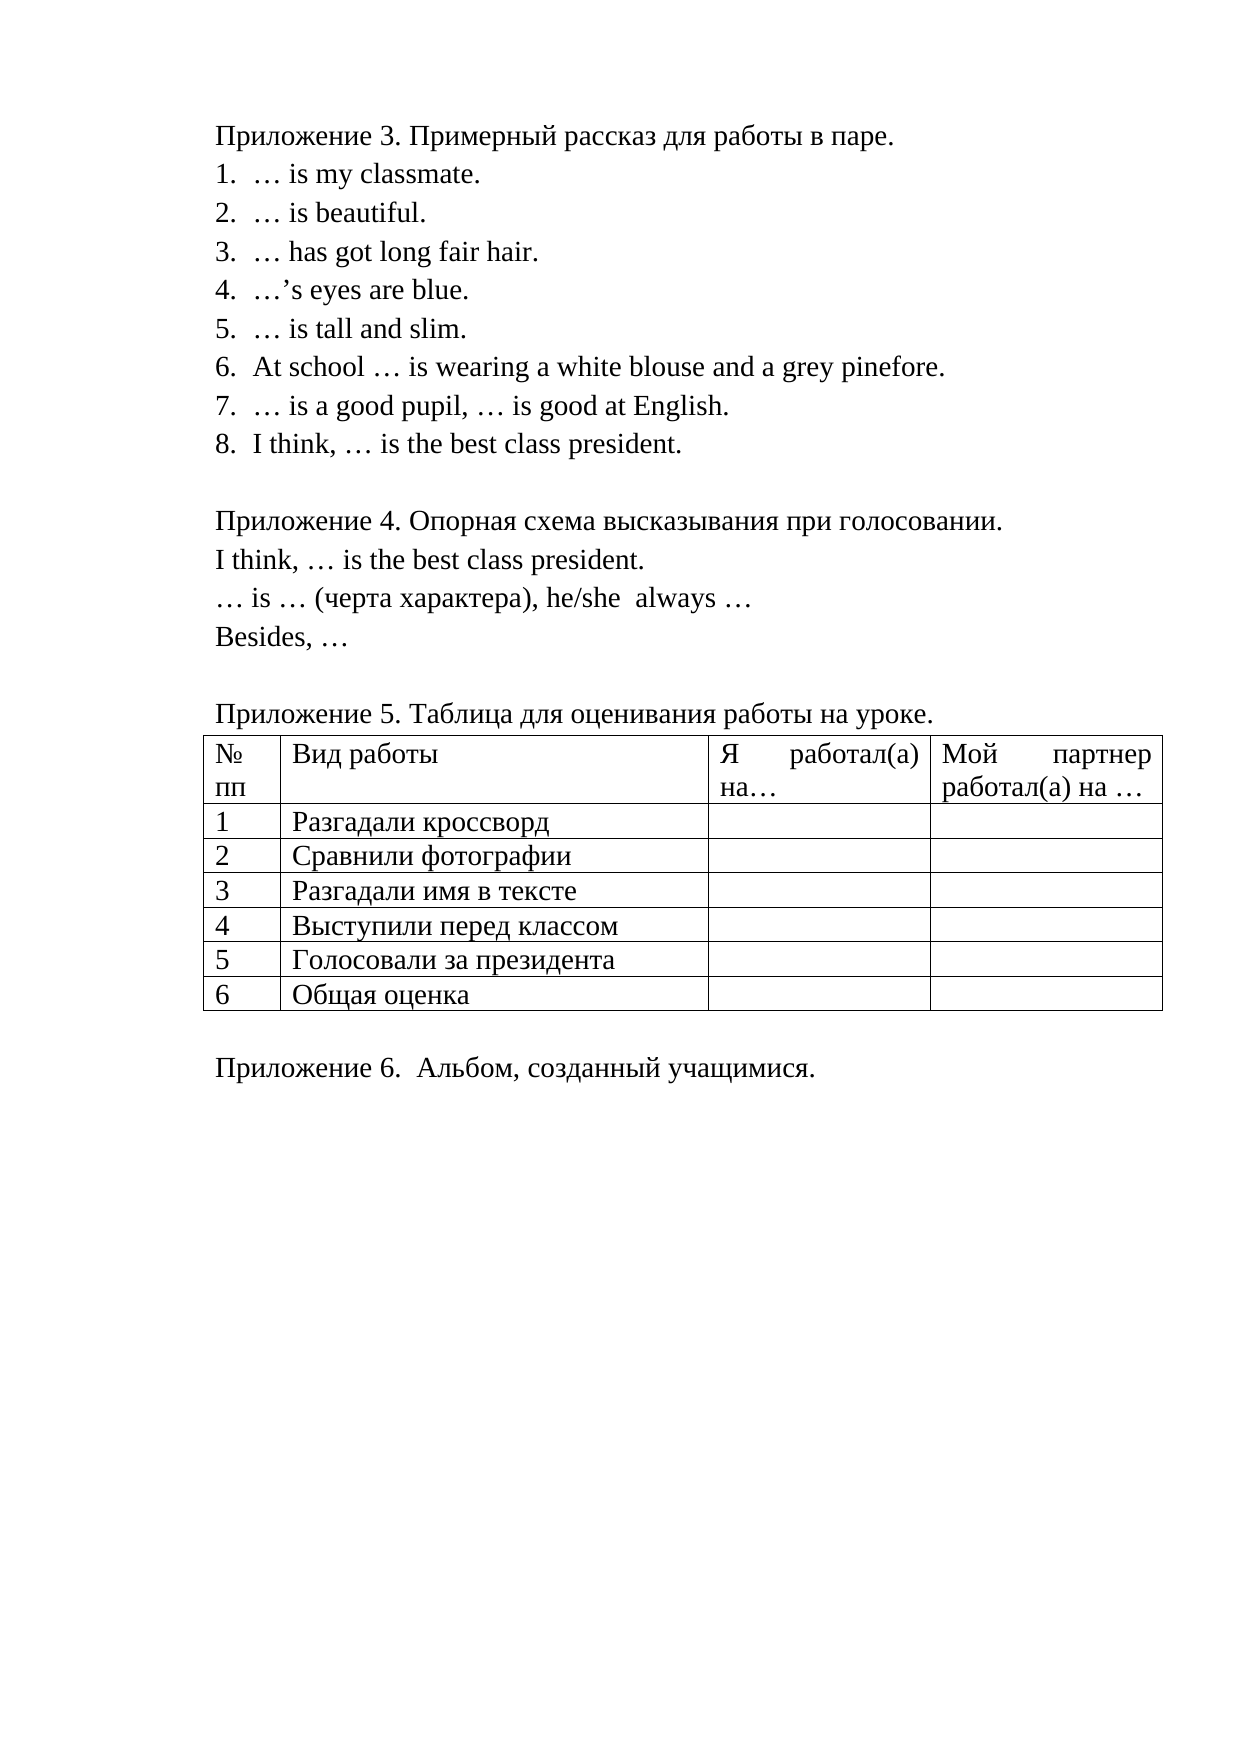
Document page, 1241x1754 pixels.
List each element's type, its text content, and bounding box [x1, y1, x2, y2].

table_cell [931, 908, 1162, 941]
table_cell [709, 942, 930, 976]
table_cell 6 [204, 977, 280, 1010]
list … has got long fair hair. [215, 234, 1152, 267]
table_cell [709, 804, 930, 837]
table_cell Выступили перед классом [281, 908, 708, 941]
list …’s eyes are blue. [215, 272, 1152, 306]
table_cell [931, 839, 1162, 872]
table_cell [931, 804, 1162, 837]
text Besides, … [215, 619, 1152, 653]
table_cell [931, 873, 1162, 907]
list … is a good pupil, … is good at English. [215, 388, 1152, 421]
table_cell [931, 942, 1162, 976]
table_header Я работал(а) на… [709, 736, 930, 803]
text Приложение 6. Альбом, созданный учащимися. [215, 1050, 1152, 1083]
list At school … is wearing a white blouse and a grey pinefore. [215, 349, 1152, 383]
text Приложение 3. Примерный рассказ для работы в паре. [215, 118, 1152, 152]
table_cell [931, 977, 1162, 1010]
text Приложение 4. Опорная схема высказывания при голосовании. [215, 503, 1152, 537]
list … is my classmate. [215, 157, 1152, 190]
table_cell 2 [204, 839, 280, 872]
table_cell Разгадали кроссворд [281, 804, 708, 837]
table_cell [709, 839, 930, 872]
table_cell Разгадали имя в тексте [281, 873, 708, 907]
table_cell 1 [204, 804, 280, 837]
table_cell Общая оценка [281, 977, 708, 1010]
text … is … (черта характера), he/she always … [215, 581, 1152, 614]
table_cell [709, 873, 930, 907]
text Приложение 5. Таблица для оценивания работы на уроке. [215, 696, 1152, 730]
table_cell Голосовали за президента [281, 942, 708, 976]
table_header № пп [204, 736, 280, 803]
table_cell [709, 977, 930, 1010]
table_header Вид работы [281, 736, 708, 803]
list … is tall and slim. [215, 311, 1152, 344]
table_header Мой партнер работал(а) на … [931, 736, 1162, 803]
list I think, … is the best class president. [215, 426, 1152, 460]
text I think, … is the best class president. [215, 542, 1152, 576]
table_cell 5 [204, 942, 280, 976]
table_cell Сравнили фотографии [281, 839, 708, 872]
table_cell 3 [204, 873, 280, 907]
table_cell 4 [204, 908, 280, 941]
table_cell [709, 908, 930, 941]
list … is beautiful. [215, 195, 1152, 229]
